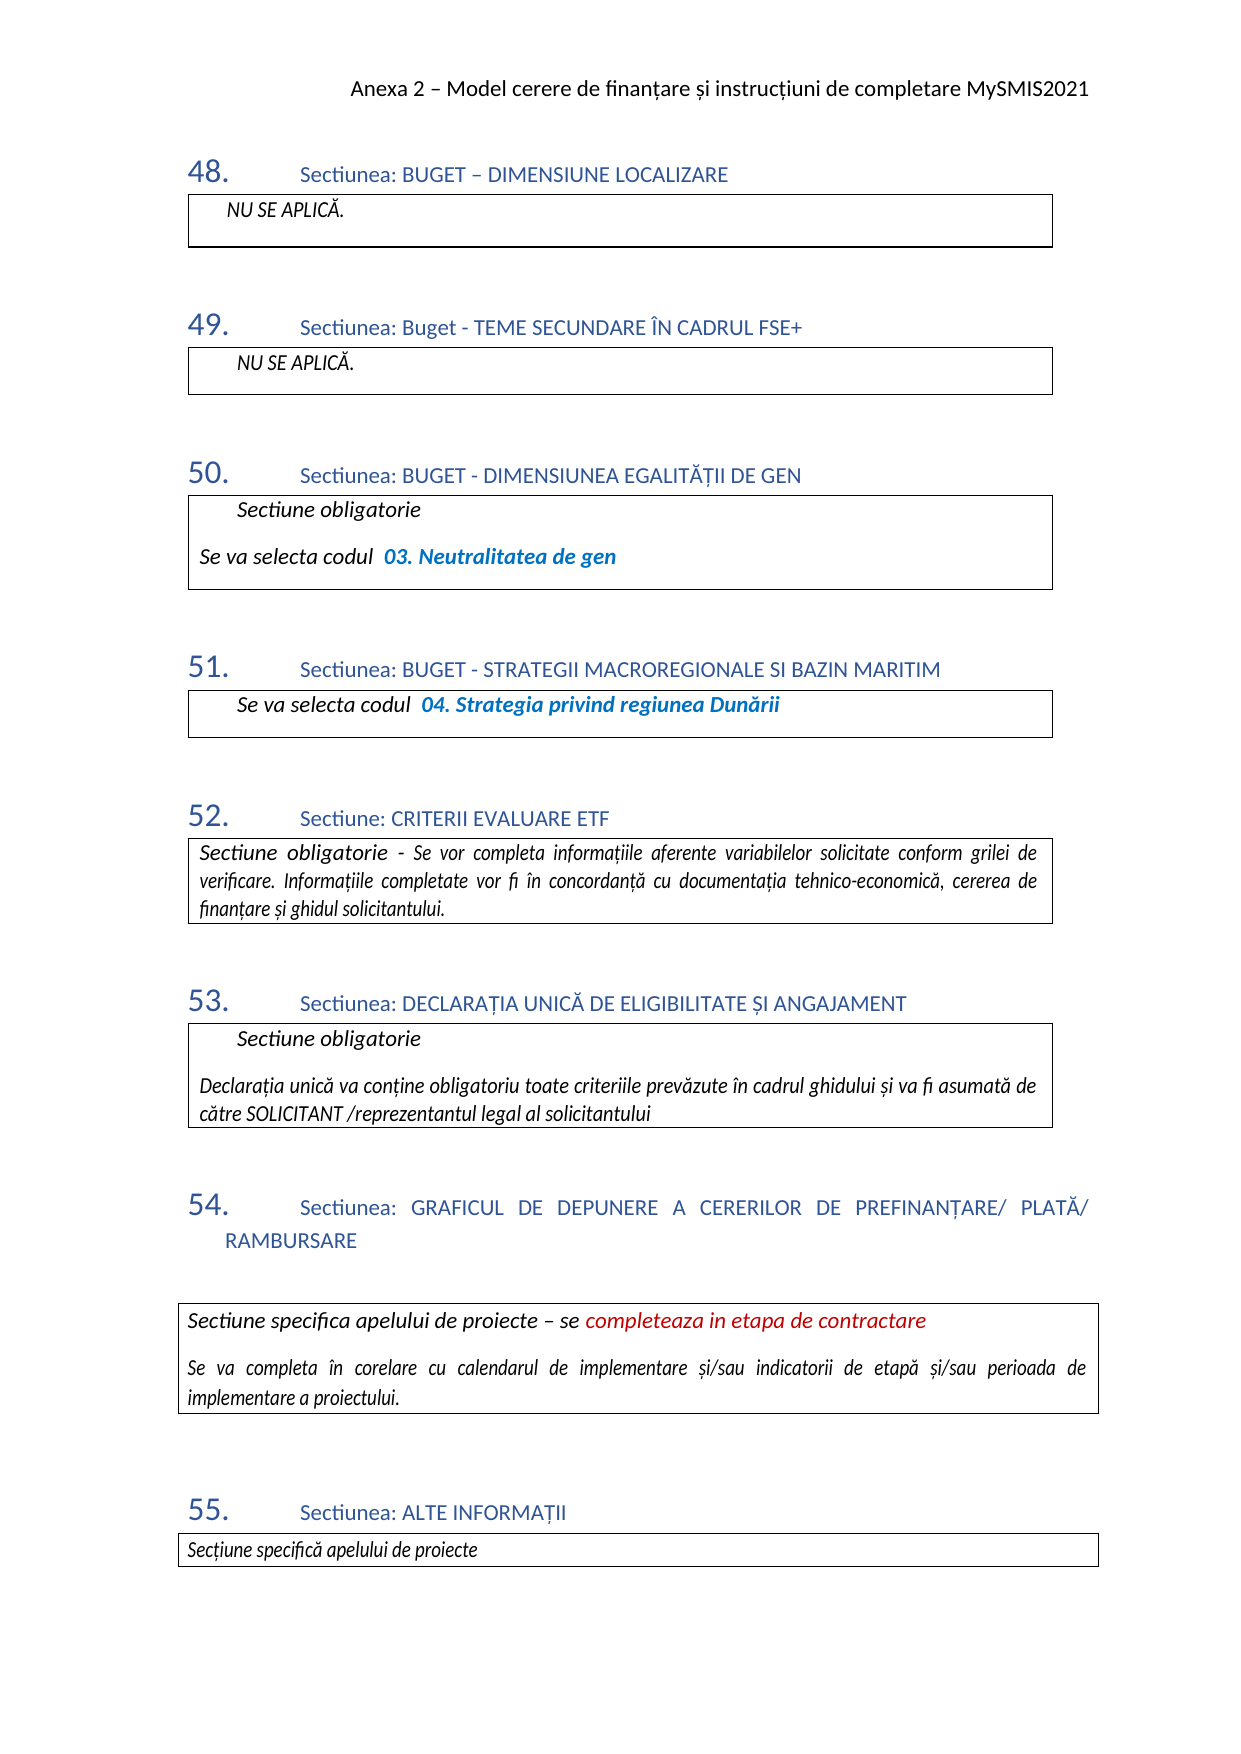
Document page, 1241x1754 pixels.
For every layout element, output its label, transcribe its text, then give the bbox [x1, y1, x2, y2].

table_header NU SE APLICĂ. [189, 195, 1052, 246]
subtitle Sectiunea: BUGET - STRATEGII MACROREGIONALE SI BAZIN MARITIM [187, 646, 1090, 686]
subtitle Sectiunea: ALTE INFORMAȚII [187, 1488, 1090, 1529]
table_header Sectiune obligatorie Declarația unică va conține obligatoriu toate criteriile prevăzute în cadrul ghidului și va fi asumată de către SOLICITANT /reprezentantul legal al solicitantului [189, 1024, 1052, 1127]
text Sectiune specifica apelului de proiecte – se completeaza in etapa de contractare [179, 1304, 1098, 1334]
subtitle Sectiunea: Buget - TEME SECUNDARE ÎN CADRUL FSE+ [187, 303, 1090, 343]
text Secţiune specifică apelului de proiecte [179, 1534, 1098, 1566]
subtitle Sectiunea: BUGET – DIMENSIUNE LOCALIZARE [187, 150, 1090, 191]
subtitle Sectiunea: GRAFICUL DE DEPUNERE A CERERILOR DE PREFINANȚARE/ PLATĂ/ RAMBURSARE [187, 1183, 1090, 1254]
table_header Sectiune obligatorie Se va selecta codul 03. Neutralitatea de gen [189, 496, 1052, 589]
table_header Se va selecta codul 04. Strategia privind regiunea Dunării [189, 691, 1052, 737]
table_header Sectiune obligatorie - Se vor completa informațiile aferente variabilelor solicitate conform grilei de verificare. Informațiile completate vor fi în concordanță cu documentația tehnico-economică, cererea de finanțare și ghidul solicitantului. [189, 839, 1052, 923]
subtitle Sectiune: CRITERII EVALUARE ETF [187, 793, 1090, 834]
text Se va completa în corelare cu calendarul de implementare și/sau indicatorii de etapă și/sau perioada de implementare a proiectului. [179, 1350, 1098, 1413]
subtitle Sectiunea: BUGET - DIMENSIUNEA EGALITĂȚII DE GEN [187, 451, 1090, 491]
table_header NU SE APLICĂ. [189, 348, 1052, 394]
subtitle Sectiunea: DECLARAŢIA UNICĂ DE ELIGIBILITATE ȘI ANGAJAMENT [187, 979, 1090, 1019]
